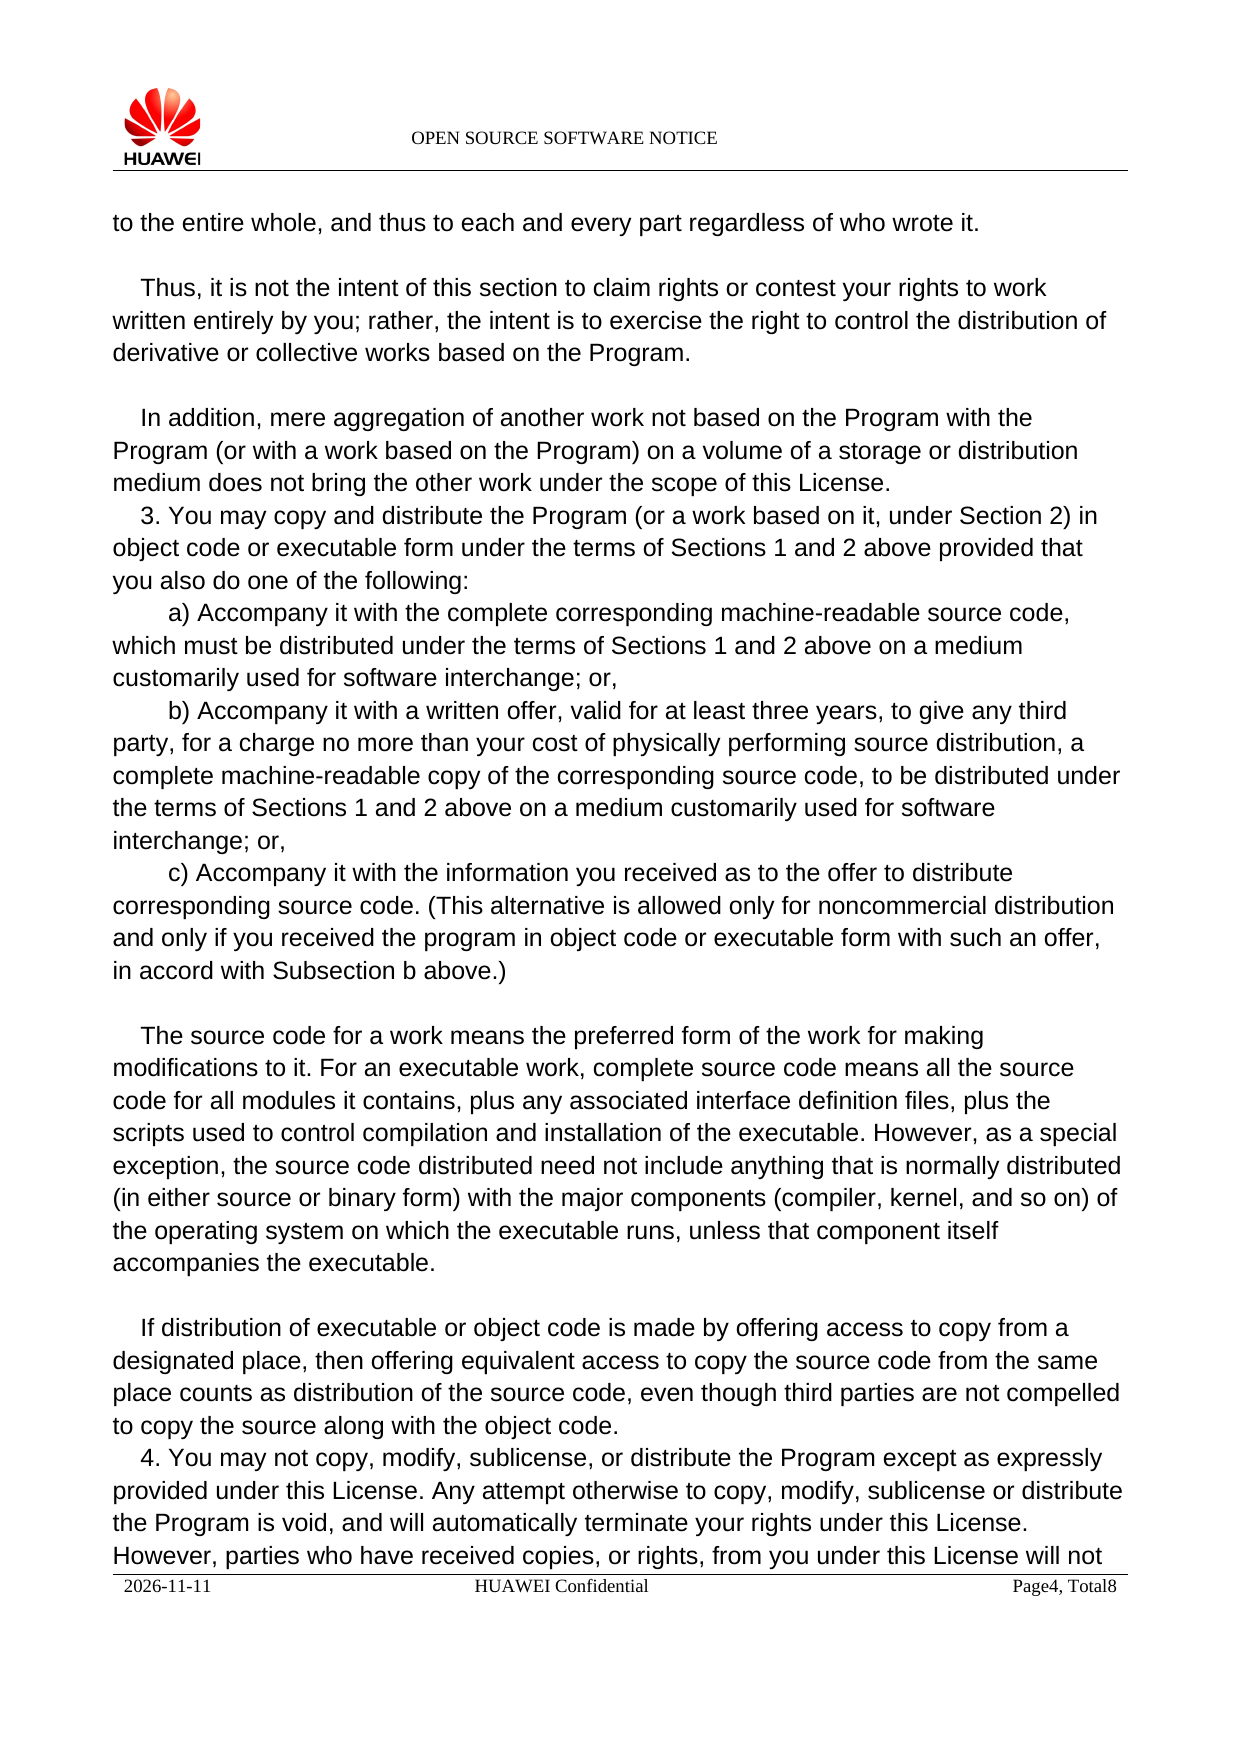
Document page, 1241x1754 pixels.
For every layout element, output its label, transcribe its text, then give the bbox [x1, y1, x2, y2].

text Thus, it is not the intent of this section to claim rights or contest your rights to work written entirely by you; rather, the intent is to exercise the right to control the distribution of derivative or collective works based on the Program. [112, 271, 1128, 369]
text In addition, mere aggregation of another work not based on the Program with the Program (or with a work based on the Program) on a volume of a storage or distribution medium does not bring the other work under the scope of this License. [112, 401, 1128, 499]
text 3. You may copy and distribute the Program (or a work based on it, under Section 2) in object code or executable form under the terms of Sections 1 and 2 above provided that you also do one of the following: [112, 499, 1128, 596]
text b) Accompany it with a written offer, valid for at least three years, to give any third party, for a charge no more than your cost of physically performing source distribution, a complete machine-readable copy of the corresponding source code, to be distributed under the terms of Sections 1 and 2 above on a medium customarily used for software interchange; or, [112, 694, 1128, 856]
picture [124, 88, 201, 165]
text a) Accompany it with the complete corresponding machine-readable source code, which must be distributed under the terms of Sections 1 and 2 above on a medium customarily used for software interchange; or, [112, 596, 1128, 694]
text The source code for a work means the preferred form of the work for making modifications to it. For an executable work, complete source code means all the source code for all modules it contains, plus any associated interface definition files, plus the scripts used to control compilation and installation of the executable. However, as a special exception, the source code distributed need not include anything that is normally distributed (in either source or binary form) with the major components (compiler, kernel, and so on) of the operating system on which the executable runs, unless that component itself accompanies the executable. [112, 1019, 1128, 1279]
text If distribution of executable or object code is made by offering access to copy from a designated place, then offering equivalent access to copy the source code from the same place counts as distribution of the source code, even though third parties are not compelled to copy the source along with the object code. [112, 1311, 1128, 1441]
text c) Accompany it with the information you received as to the offer to distribute corresponding source code. (This alternative is allowed only for noncommercial distribution and only if you received the program in object code or executable form with such an offer, in accord with Subsection b above.) [112, 856, 1128, 986]
